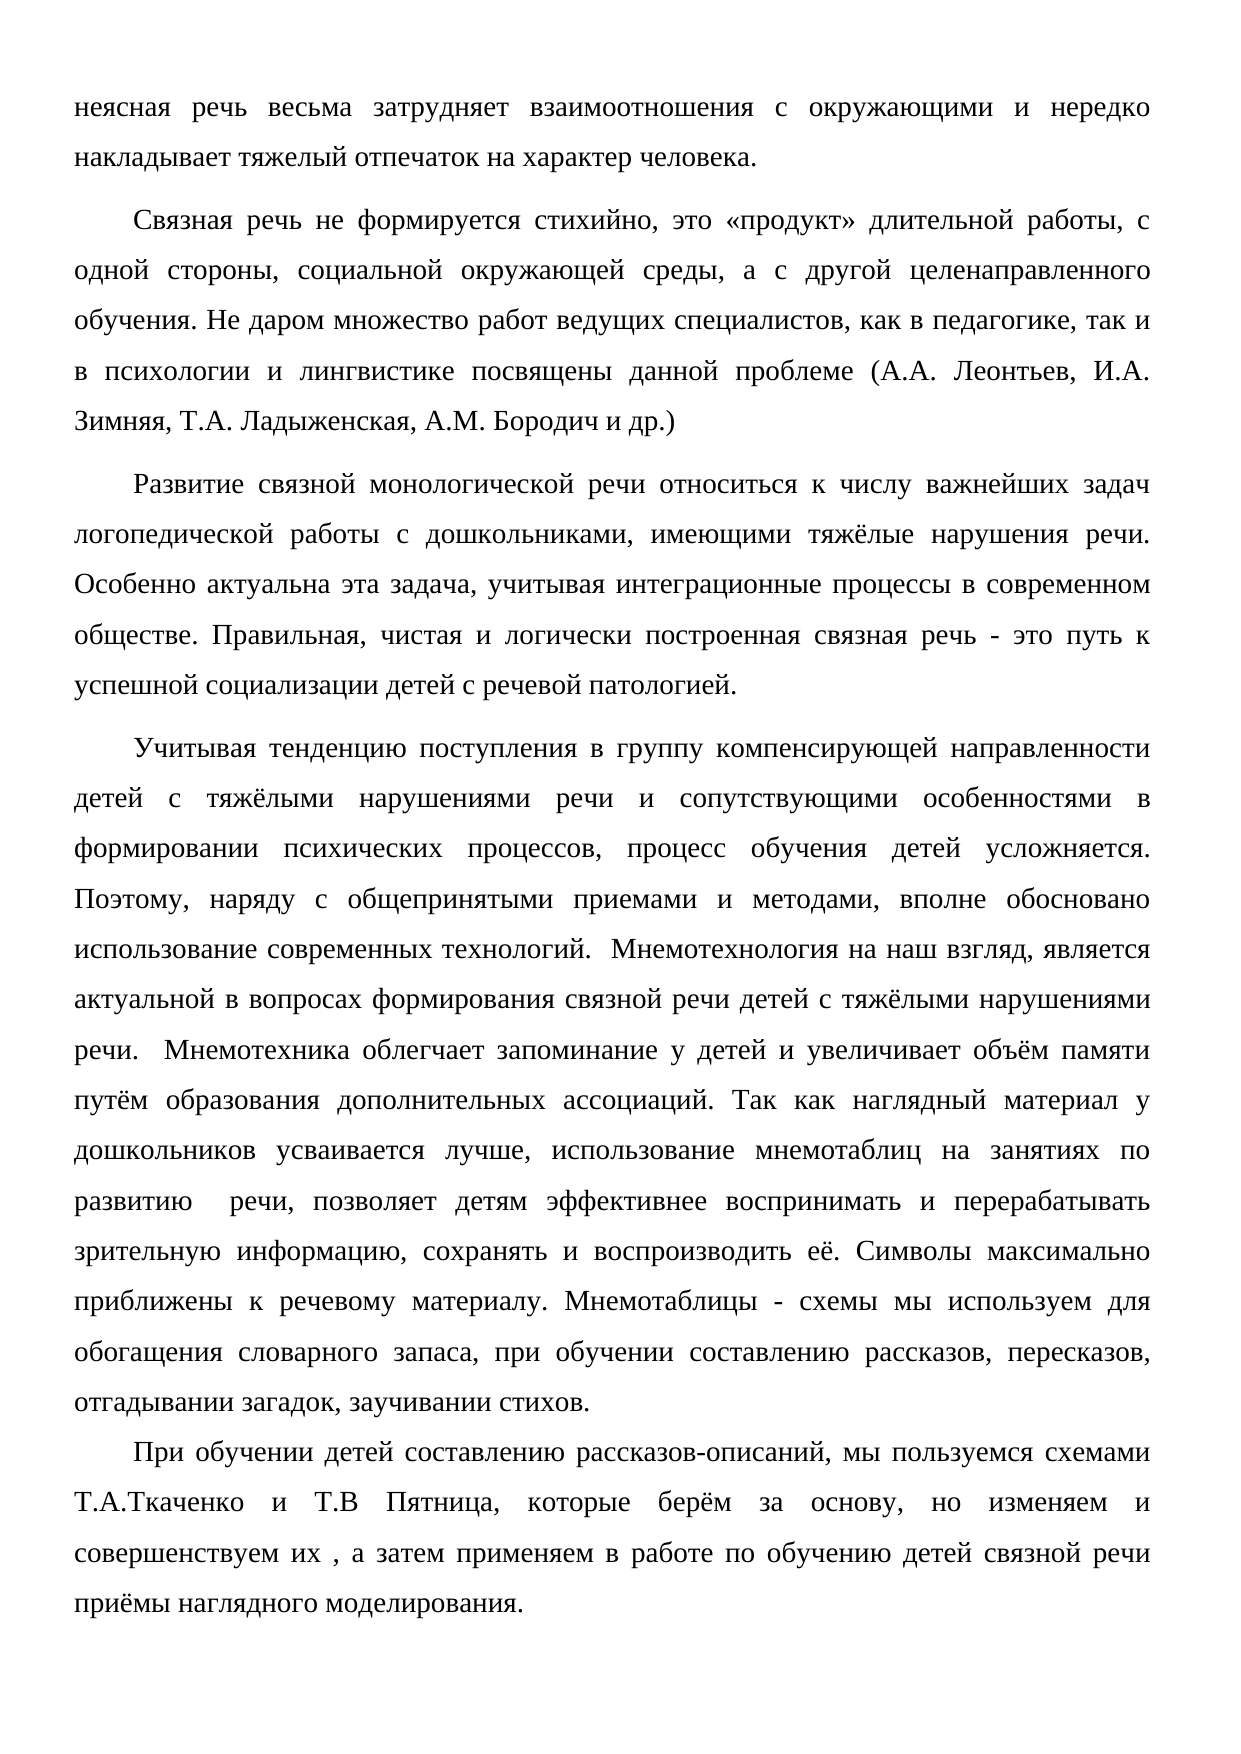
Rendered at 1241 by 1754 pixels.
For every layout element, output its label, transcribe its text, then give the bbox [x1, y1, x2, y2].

text Связная речь не формируется стихийно, это «продукт» длительной работы, с одной стороны, социальной окружающей среды, а с другой целенаправленного обучения. Не даром множество работ ведущих специалистов, как в педагогике, так и в психологии и лингвистике посвящены данной проблеме (А.А. Леонтьев, И.А. Зимняя, Т.А. Ладыженская, А.М. Бородич и др.) [74, 202, 1152, 437]
text Учитывая тенденцию поступления в группу компенсирующей направленности детей с тяжёлыми нарушениями речи и сопутствующими особенностями в формировании психических процессов, процесс обучения детей усложняется. Поэтому, наряду с общепринятыми приемами и методами, вполне обосновано использование современных технологий. Мнемотехнология на наш взгляд, является актуальной в вопросах формирования связной речи детей с тяжёлыми нарушениями речи. Мнемотехника облегчает запоминание у детей и увеличивает объём памяти путём образования дополнительных ассоциаций. Так как наглядный материал у дошкольников усваивается лучше, использование мнемотаблиц на занятиях по развитию речи, позволяет детям эффективнее воспринимать и перерабатывать зрительную информацию, сохранять и воспроизводить её. Символы максимально приближены к речевому материалу. Мнемотаблицы - схемы мы используем для обогащения словарного запаса, при обучении составлению рассказов, пересказов, отгадывании загадок, заучивании стихов. [74, 730, 1152, 1417]
text Развитие связной монологической речи относиться к числу важнейших задач логопедической работы с дошкольниками, имеющими тяжёлые нарушения речи. Особенно актуальна эта задача, учитывая интеграционные процессы в современном обществе. Правильная, чистая и логически построенная связная речь - это путь к успешной социализации детей с речевой патологией. [74, 466, 1152, 701]
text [74, 89, 1152, 172]
text При обучении детей составлению рассказов-описаний, мы пользуемся схемами Т.А.Ткаченко и Т.В Пятница, которые берём за основу, но изменяем и совершенствуем их , а затем применяем в работе по обучению детей связной речи приёмы наглядного моделирования. [74, 1434, 1152, 1619]
